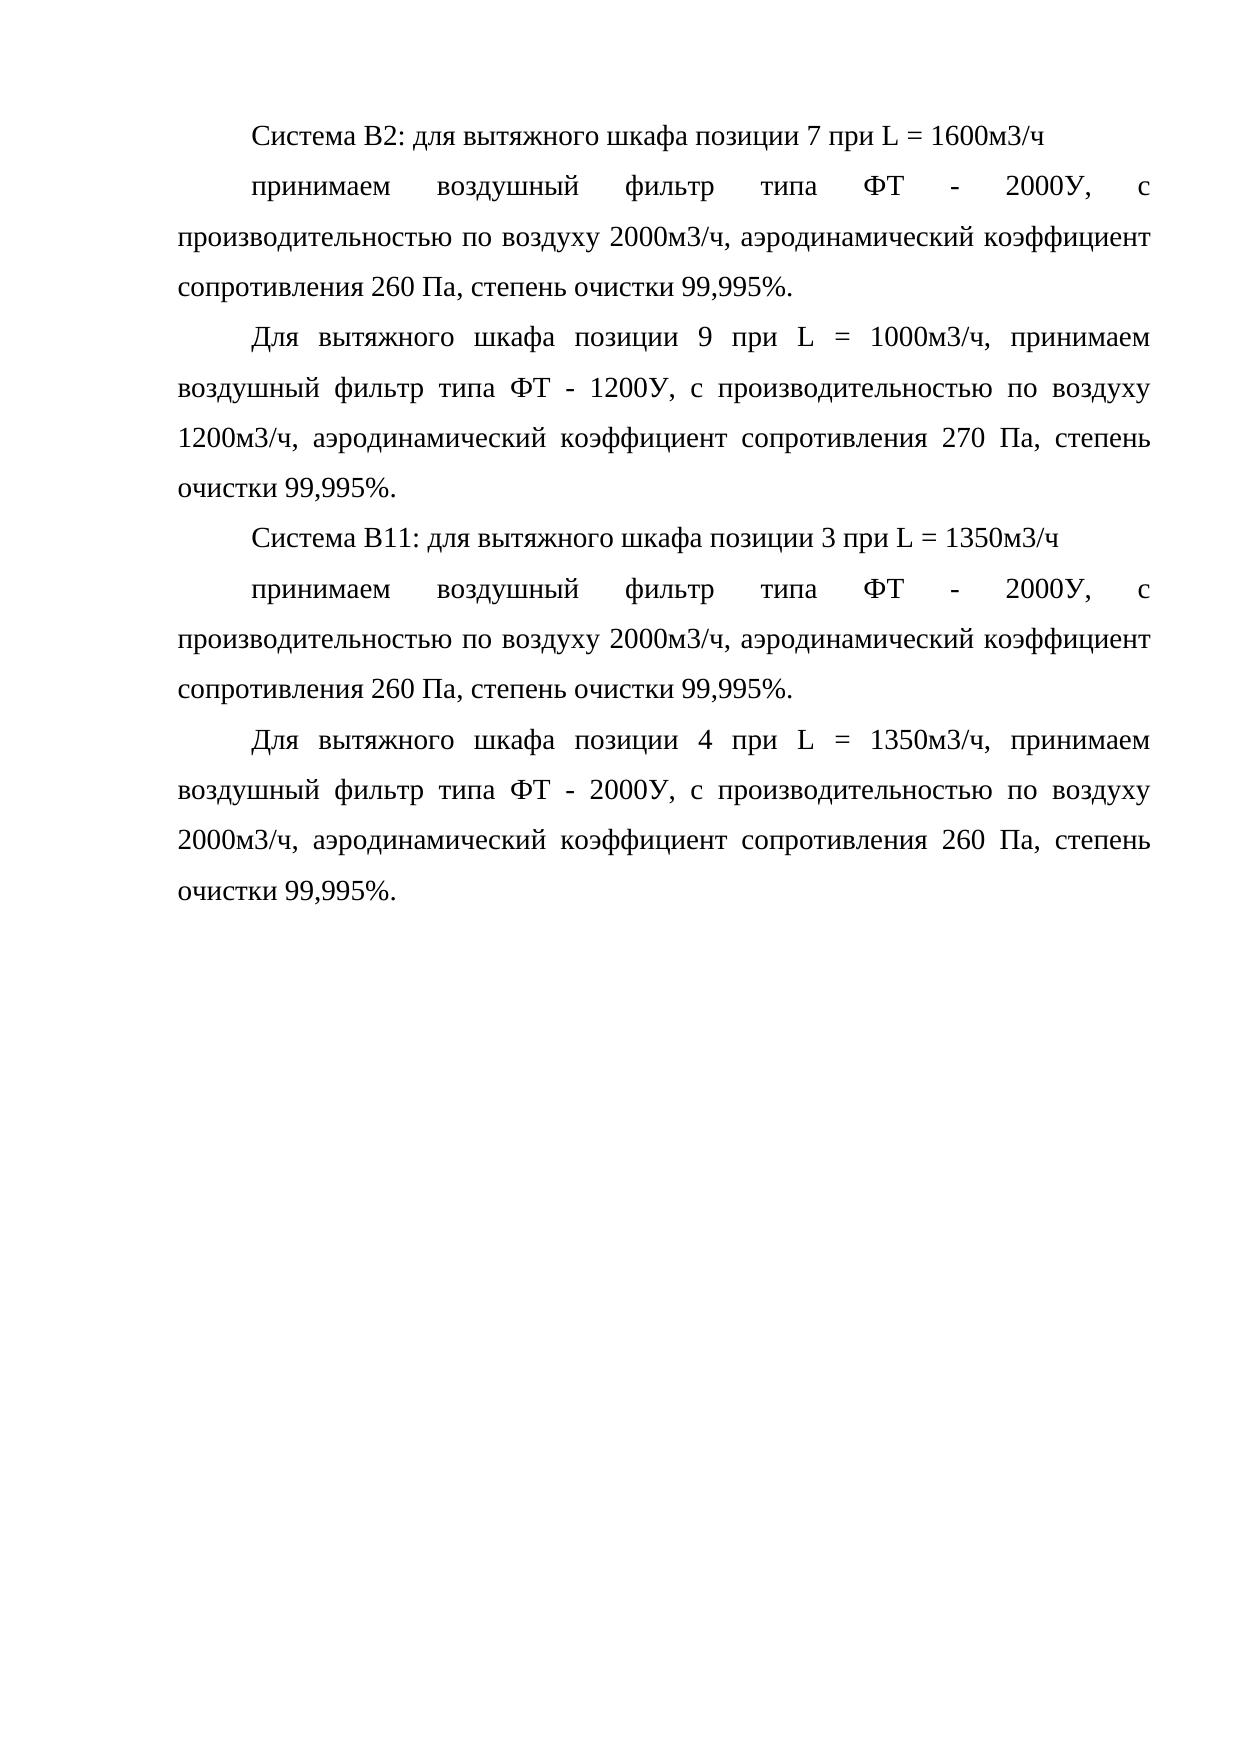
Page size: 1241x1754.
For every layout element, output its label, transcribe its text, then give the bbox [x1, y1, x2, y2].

text Для вытяжного шкафа позиции 4 при L = 1350м3/ч, принимаем воздушный фильтр типа ФТ - 2000У, с производительностью по воздуху 2000м3/ч, аэродинамический коэффициент сопротивления 260 Па, степень очистки 99,995%. [177, 722, 1152, 906]
text Для вытяжного шкафа позиции 9 при L = 1000м3/ч, принимаем воздушный фильтр типа ФТ - 1200У, с производительностью по воздуху 1200м3/ч, аэродинамический коэффициент сопротивления 270 Па, степень очистки 99,995%. [177, 319, 1152, 504]
text принимаем воздушный фильтр типа ФТ - 2000У, с производительностью по воздуху 2000м3/ч, аэродинамический коэффициент сопротивления 260 Па, степень очистки 99,995%. [177, 571, 1152, 705]
text Система В11: для вытяжного шкафа позиции 3 при L = 1350м3/ч [177, 521, 1152, 554]
text принимаем воздушный фильтр типа ФТ - 2000У, с производительностью по воздуху 2000м3/ч, аэродинамический коэффициент сопротивления 260 Па, степень очистки 99,995%. [177, 168, 1152, 303]
text Система В2: для вытяжного шкафа позиции 7 при L = 1600м3/ч [177, 118, 1152, 152]
